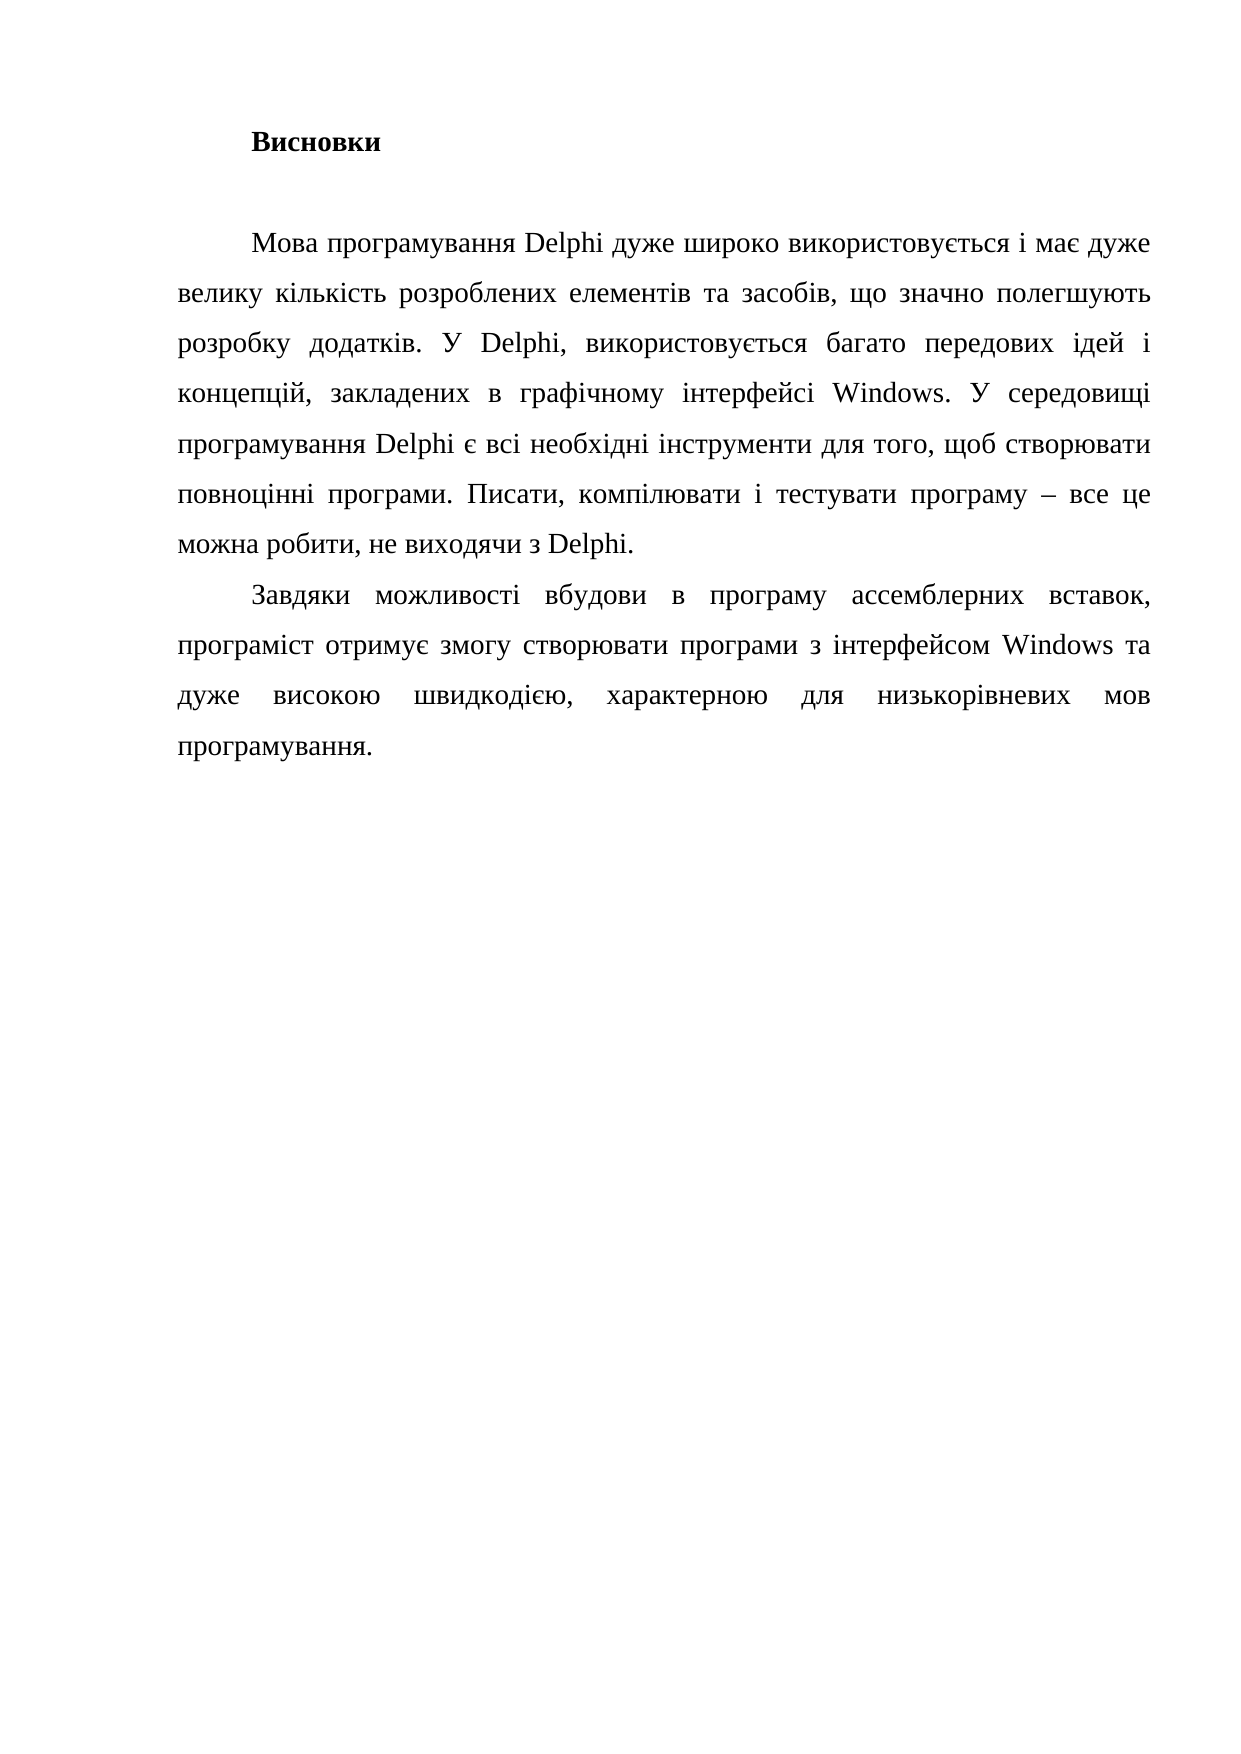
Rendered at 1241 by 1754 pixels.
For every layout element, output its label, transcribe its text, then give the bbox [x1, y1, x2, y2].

text Висновки [177, 124, 1152, 158]
text Мова програмування Delphi дуже широко використовується і має дуже велику кількість розроблених елементів та засобів, що значно полегшують розробку додатків. У Delphi, використовується багато передових ідей і концепцій, закладених в графічному інтерфейсі Windows. У середовищі програмування Delphi є всі необхідні інструменти для того, щоб створювати повноцінні програми. Писати, компілювати і тестувати програму – все це можна робити, не виходячи з Delphi. [177, 225, 1152, 560]
text Завдяки можливості вбудови в програму ассемблерних вставок, програміст отримує змогу створювати програми з інтерфейсом Windows та дуже високою швидкодією, характерною для низькорівневих мов програмування. [177, 577, 1152, 761]
